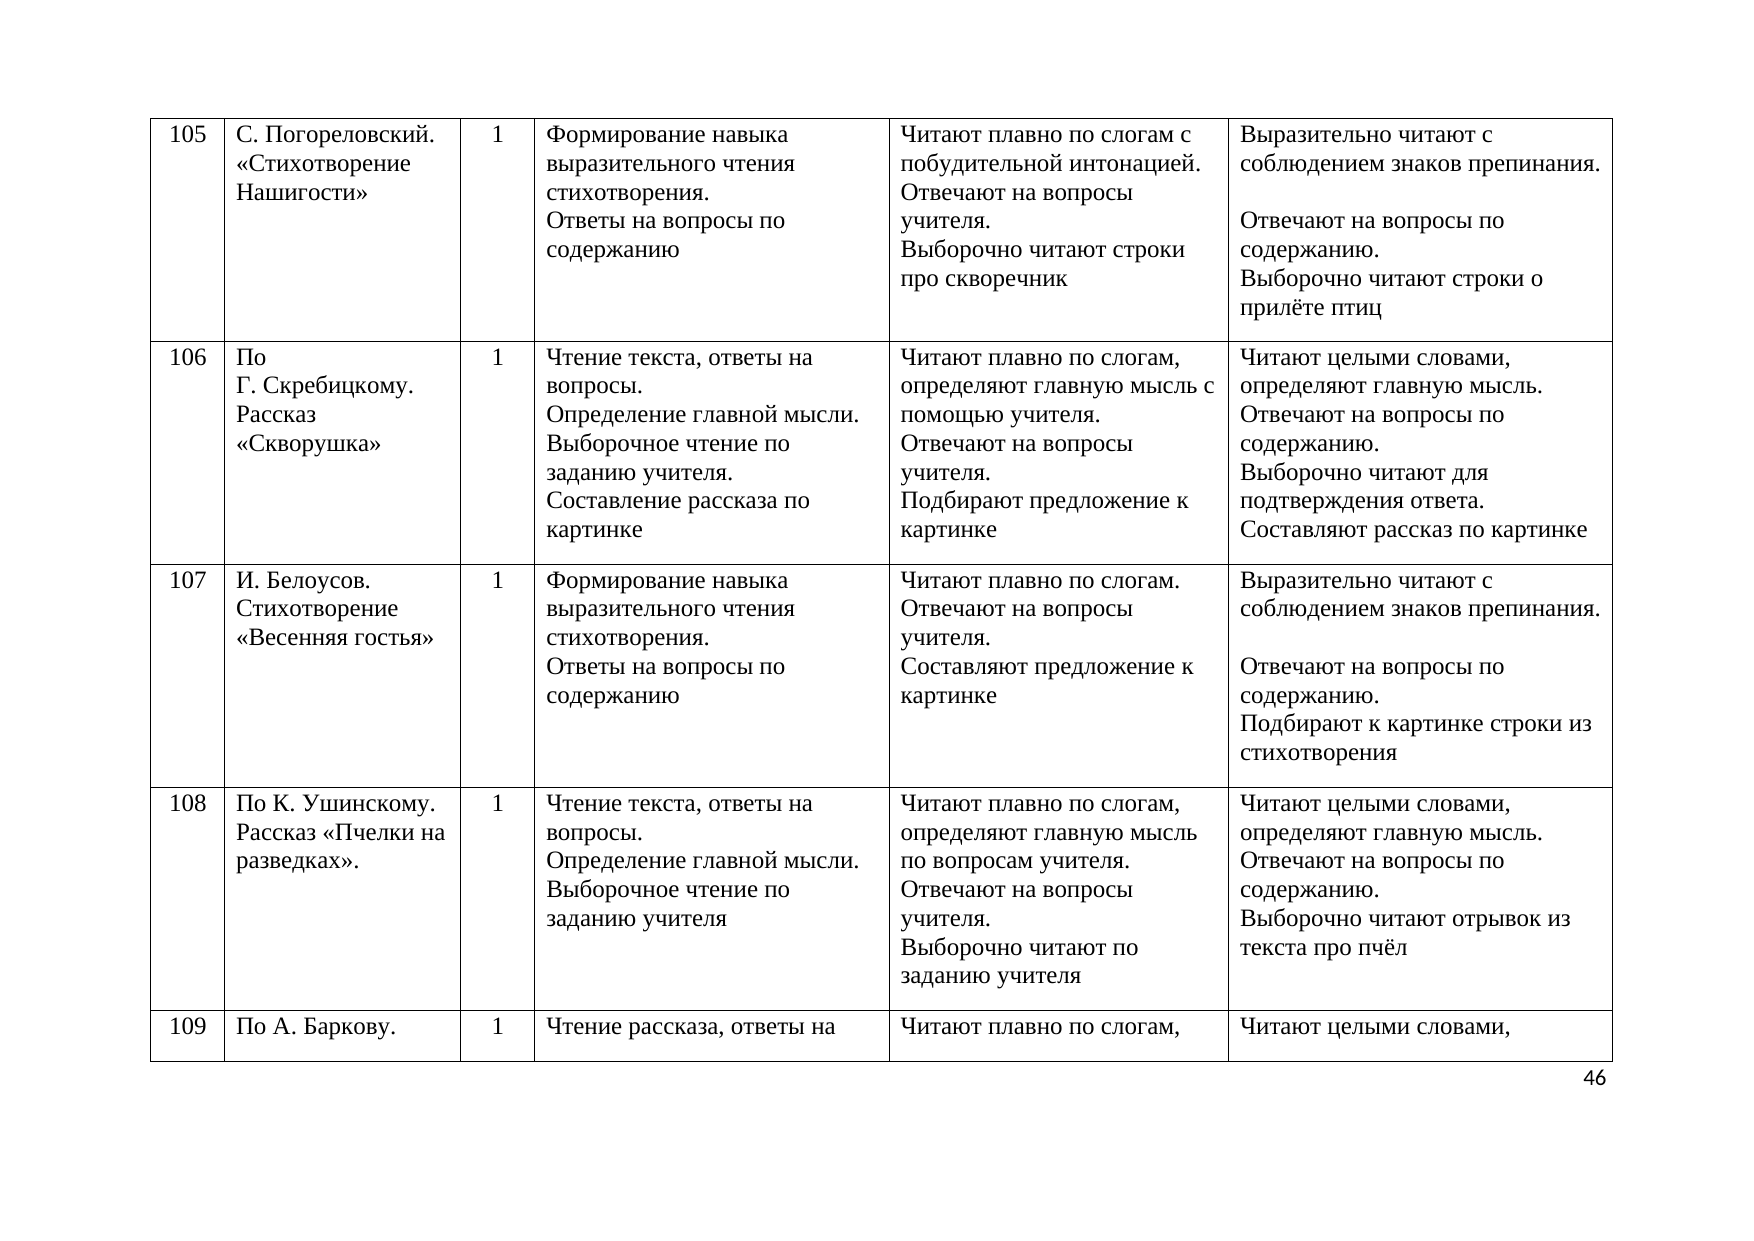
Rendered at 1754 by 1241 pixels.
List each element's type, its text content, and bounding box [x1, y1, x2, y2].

table_cell Формирование навыка выразительного чтения стихотворения. Ответы на вопросы по содержанию [535, 565, 889, 787]
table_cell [225, 1011, 460, 1061]
table_cell 1 [461, 565, 534, 787]
table_cell 107 [151, 565, 224, 787]
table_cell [1229, 1011, 1612, 1061]
table_header Читают плавно по слогам с побудительной интонацией. Отвечают на вопросы учителя. Выборочно читают строки про скворечник [890, 119, 1228, 341]
table_cell 106 [151, 342, 224, 564]
table_cell И. Белоусов. Стихотворение «Весенняя гостья» [225, 565, 460, 787]
table_cell 1 [461, 788, 534, 1010]
table_header Выразительно читают с соблюдением знаков препинания. Отвечают на вопросы по содержанию. Выборочно читают строки о прилёте птиц [1229, 119, 1612, 341]
table_cell 1 [461, 1011, 534, 1061]
table_cell 108 [151, 788, 224, 1010]
table_header Формирование навыка выразительного чтения стихотворения. Ответы на вопросы по содержанию [535, 119, 889, 341]
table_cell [535, 1011, 889, 1061]
table_cell Чтение текста, ответы на вопросы. Определение главной мысли. Выборочное чтение по заданию учителя. Составление рассказа по картинке [535, 342, 889, 564]
table_header 105 [151, 119, 224, 341]
table_cell По К. Ушинскому. Рассказ «Пчелки на разведках». [225, 788, 460, 1010]
table_header 1 [461, 119, 534, 341]
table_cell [890, 1011, 1228, 1061]
table_cell Чтение текста, ответы на вопросы. Определение главной мысли. Выборочное чтение по заданию учителя [535, 788, 889, 1010]
table_cell Читают плавно по слогам, определяют главную мысль с помощью учителя. Отвечают на вопросы учителя. Подбирают предложение к картинке [890, 342, 1228, 564]
table_cell Читают плавно по слогам, определяют главную мысль по вопросам учителя. Отвечают на вопросы учителя. Выборочно читают по заданию учителя [890, 788, 1228, 1010]
table_cell Читают целыми словами, определяют главную мысль. Отвечают на вопросы по содержанию. Выборочно читают для подтверждения ответа. Составляют рассказ по картинке [1229, 342, 1612, 564]
table_cell 109 [151, 1011, 224, 1061]
table_header С. Погореловский. «Стихотворение Нашигости» [225, 119, 460, 341]
table_cell Выразительно читают с соблюдением знаков препинания. Отвечают на вопросы по содержанию. Подбирают к картинке строки из стихотворения [1229, 565, 1612, 787]
table_cell По Г. Скребицкому. Рассказ «Скворушка» [225, 342, 460, 564]
table_cell Читают целыми словами, определяют главную мысль. Отвечают на вопросы по содержанию. Выборочно читают отрывок из текста про пчёл [1229, 788, 1612, 1010]
table_cell 1 [461, 342, 534, 564]
table_cell Читают плавно по слогам. Отвечают на вопросы учителя. Составляют предложение к картинке [890, 565, 1228, 787]
